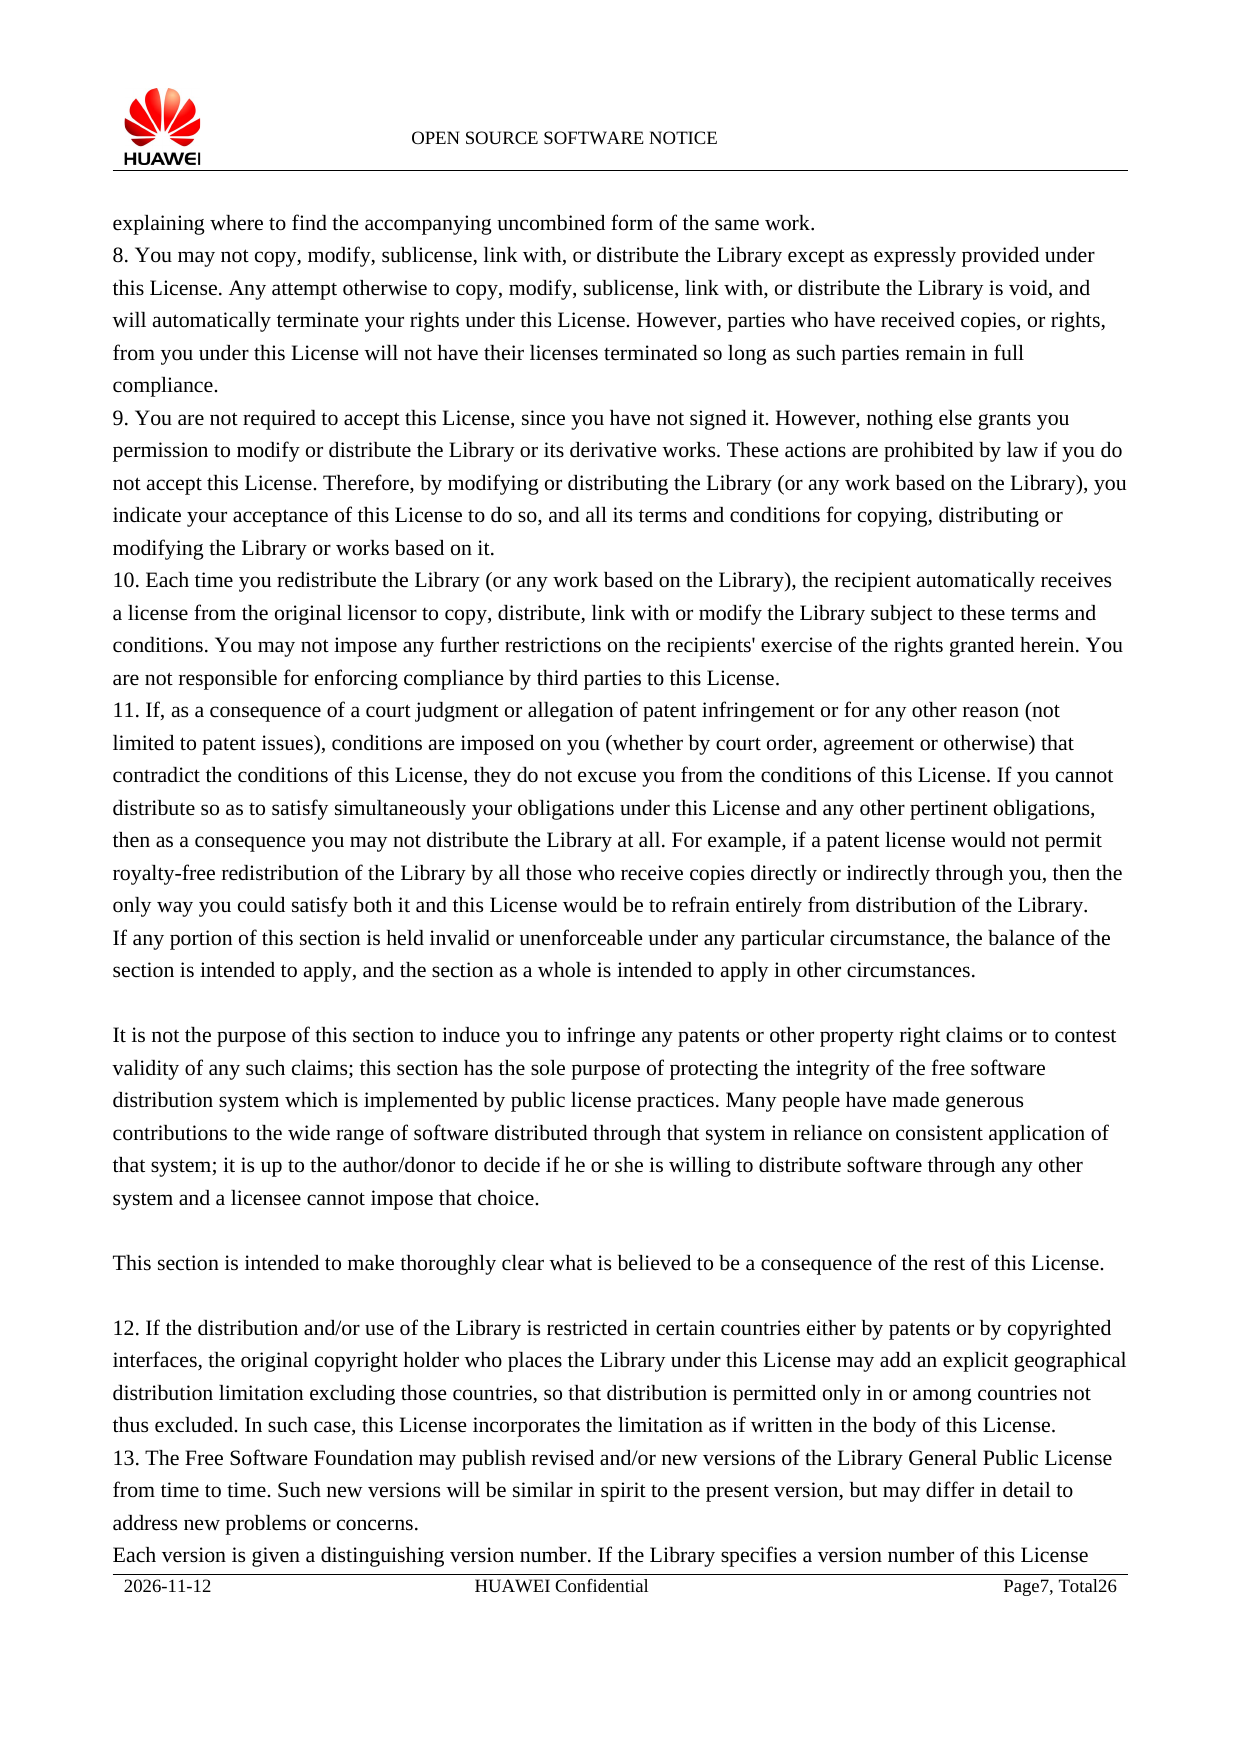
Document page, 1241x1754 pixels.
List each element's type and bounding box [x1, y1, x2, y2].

picture [124, 88, 201, 165]
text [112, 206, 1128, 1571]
